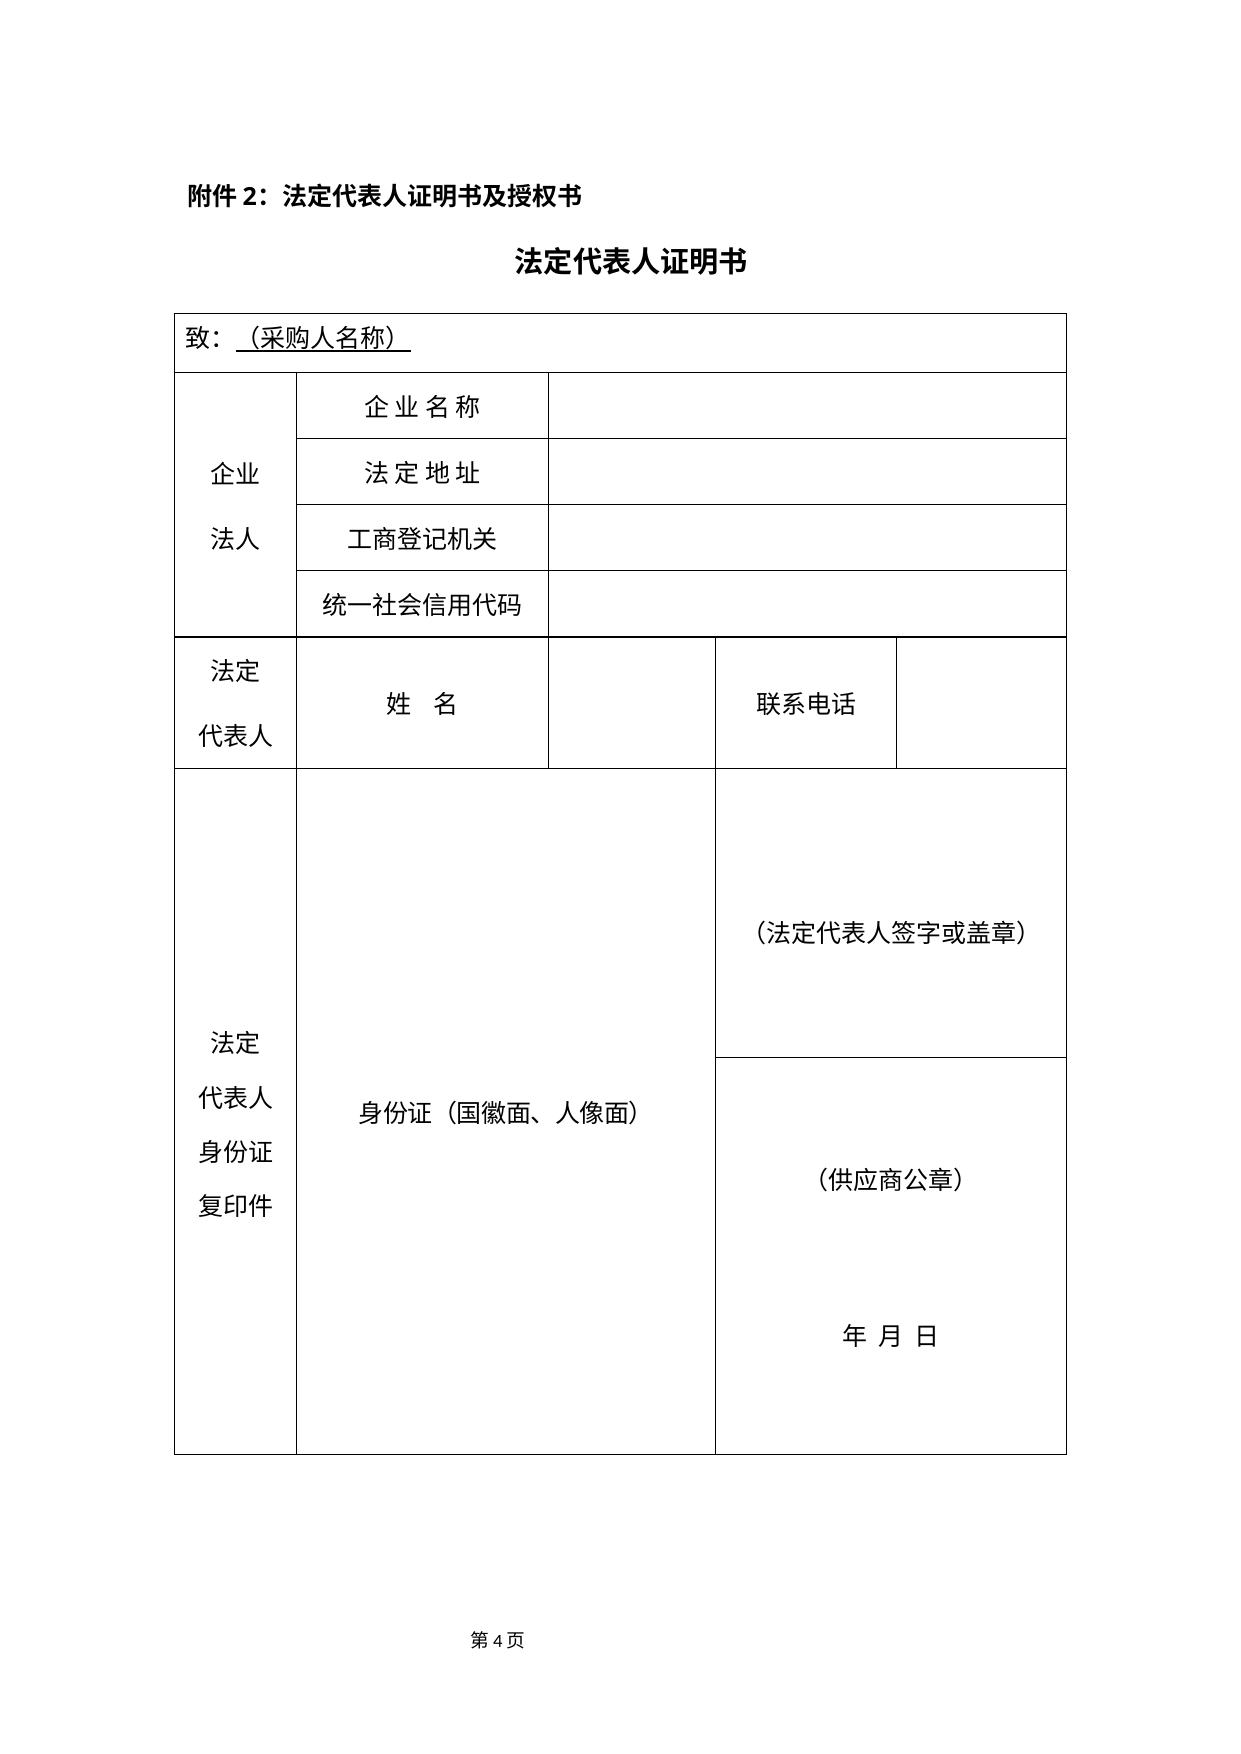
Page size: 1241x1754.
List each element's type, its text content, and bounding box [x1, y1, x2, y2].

table_cell [897, 638, 1066, 767]
table_cell 身份证（国徽面、人像面） [297, 769, 715, 1454]
table_cell 法定 代表人 [175, 638, 296, 767]
table_cell 法 定 地 址 [297, 439, 548, 504]
table_cell 法定 代表人 身份证 复印件 [175, 769, 296, 1454]
table_cell [549, 505, 1066, 570]
table_cell 企 业 名 称 [297, 373, 548, 438]
table_cell 企业 法人 [175, 373, 296, 636]
table_cell （法定代表人签字或盖章） [716, 769, 1066, 1057]
table_cell [549, 638, 715, 767]
table_cell [549, 439, 1066, 504]
table_cell [549, 571, 1066, 636]
table_cell 工商登记机关 [297, 505, 548, 570]
table_cell [549, 373, 1066, 438]
text 附件2：法定代表人证明书及授权书 [187, 162, 1053, 227]
table_cell （供应商公章） 年 月 日 [716, 1058, 1066, 1454]
table_cell 联系电话 [716, 638, 896, 767]
table_header 致：（采购人名称） [175, 314, 1066, 372]
table_cell 统一社会信用代码 [297, 571, 548, 636]
text 法定代表人证明书 [187, 227, 1053, 292]
table_cell 姓 名 [297, 638, 548, 767]
